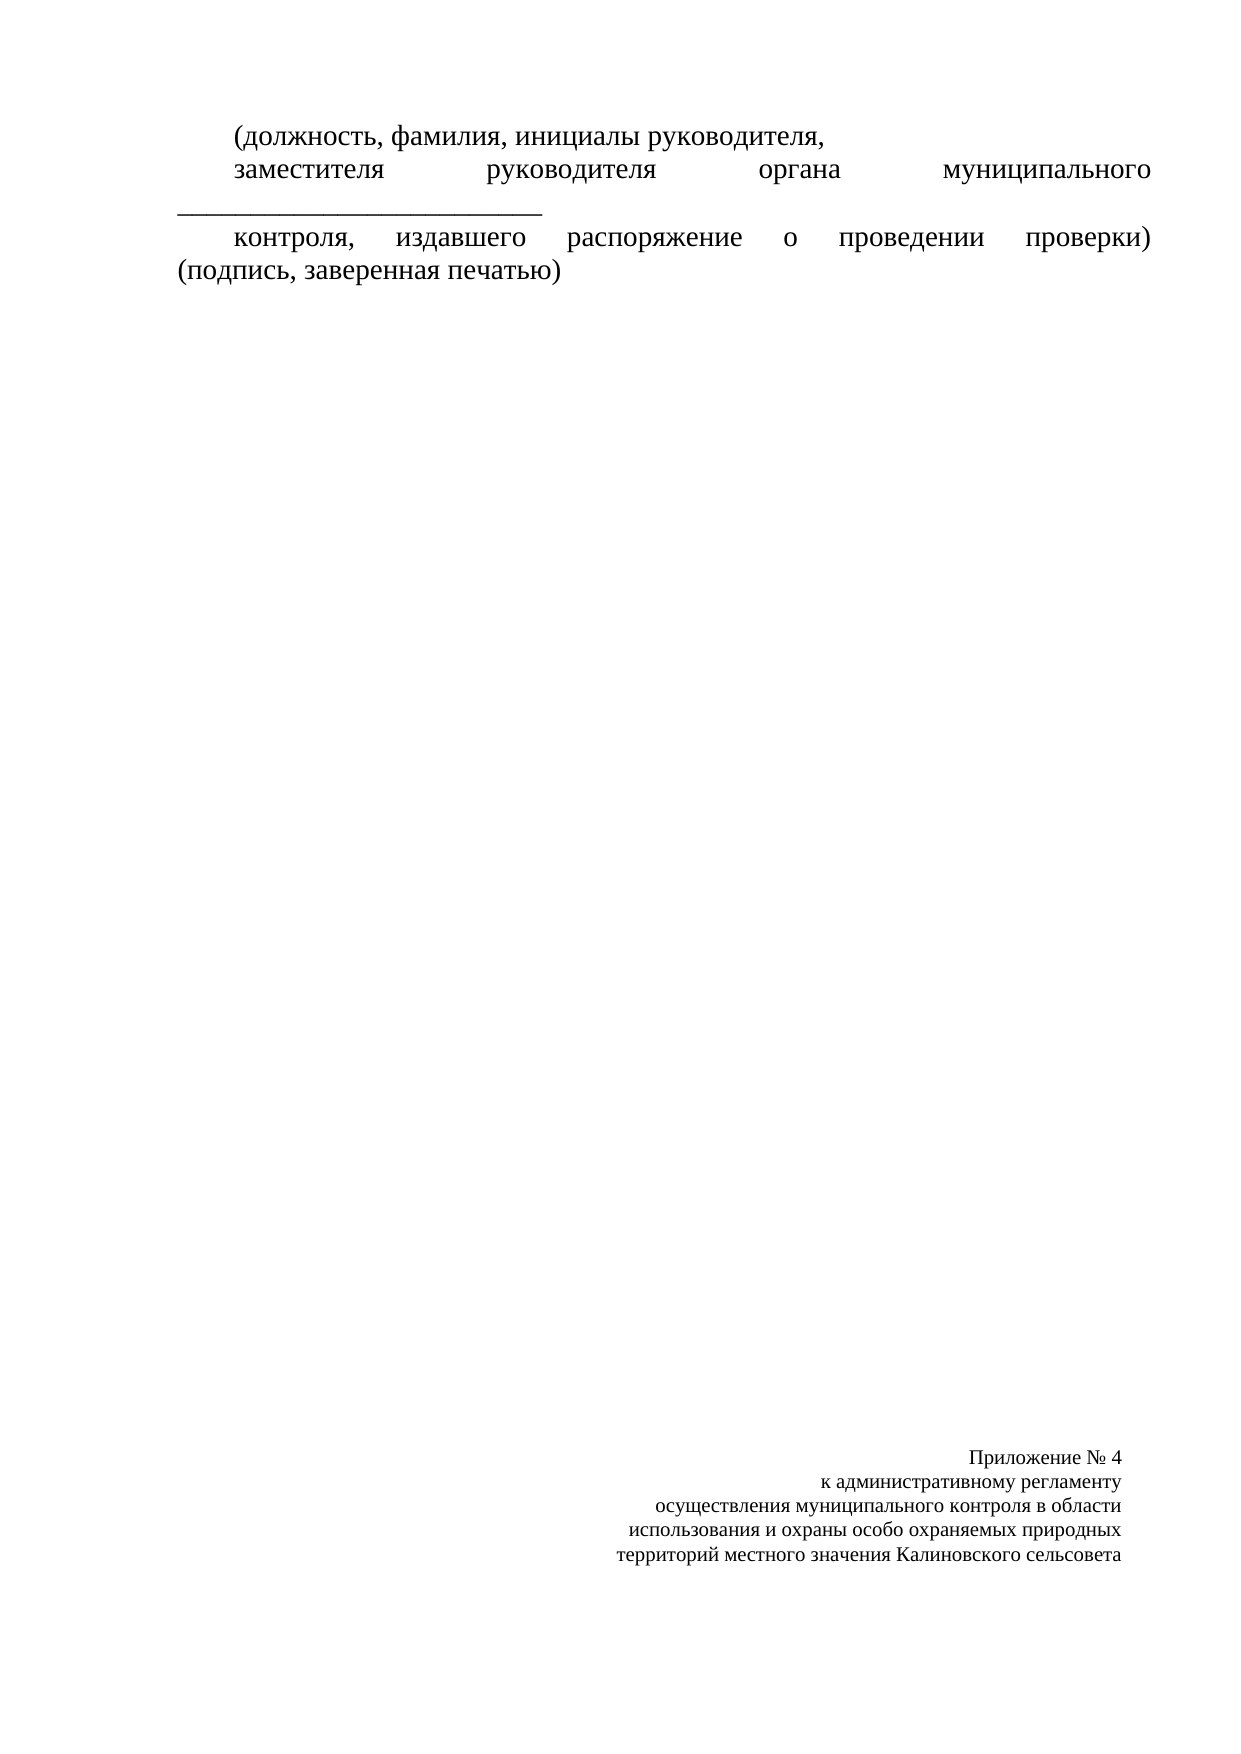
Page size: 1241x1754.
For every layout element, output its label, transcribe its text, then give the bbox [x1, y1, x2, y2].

text заместителя руководителя органа муниципального _________________________ [177, 152, 1152, 219]
text контроля, издавшего распоряжение о проведении проверки) (подпись, заверенная печатью) [177, 219, 1152, 286]
text (должность, фамилия, инициалы руководителя, [177, 118, 1152, 152]
table_header Приложение № 4 к административному регламенту осуществления муниципального контроля в области использования и охраны особо охраняемых природных территорий местного значения Калиновского сельсовета [540, 1445, 1133, 1657]
